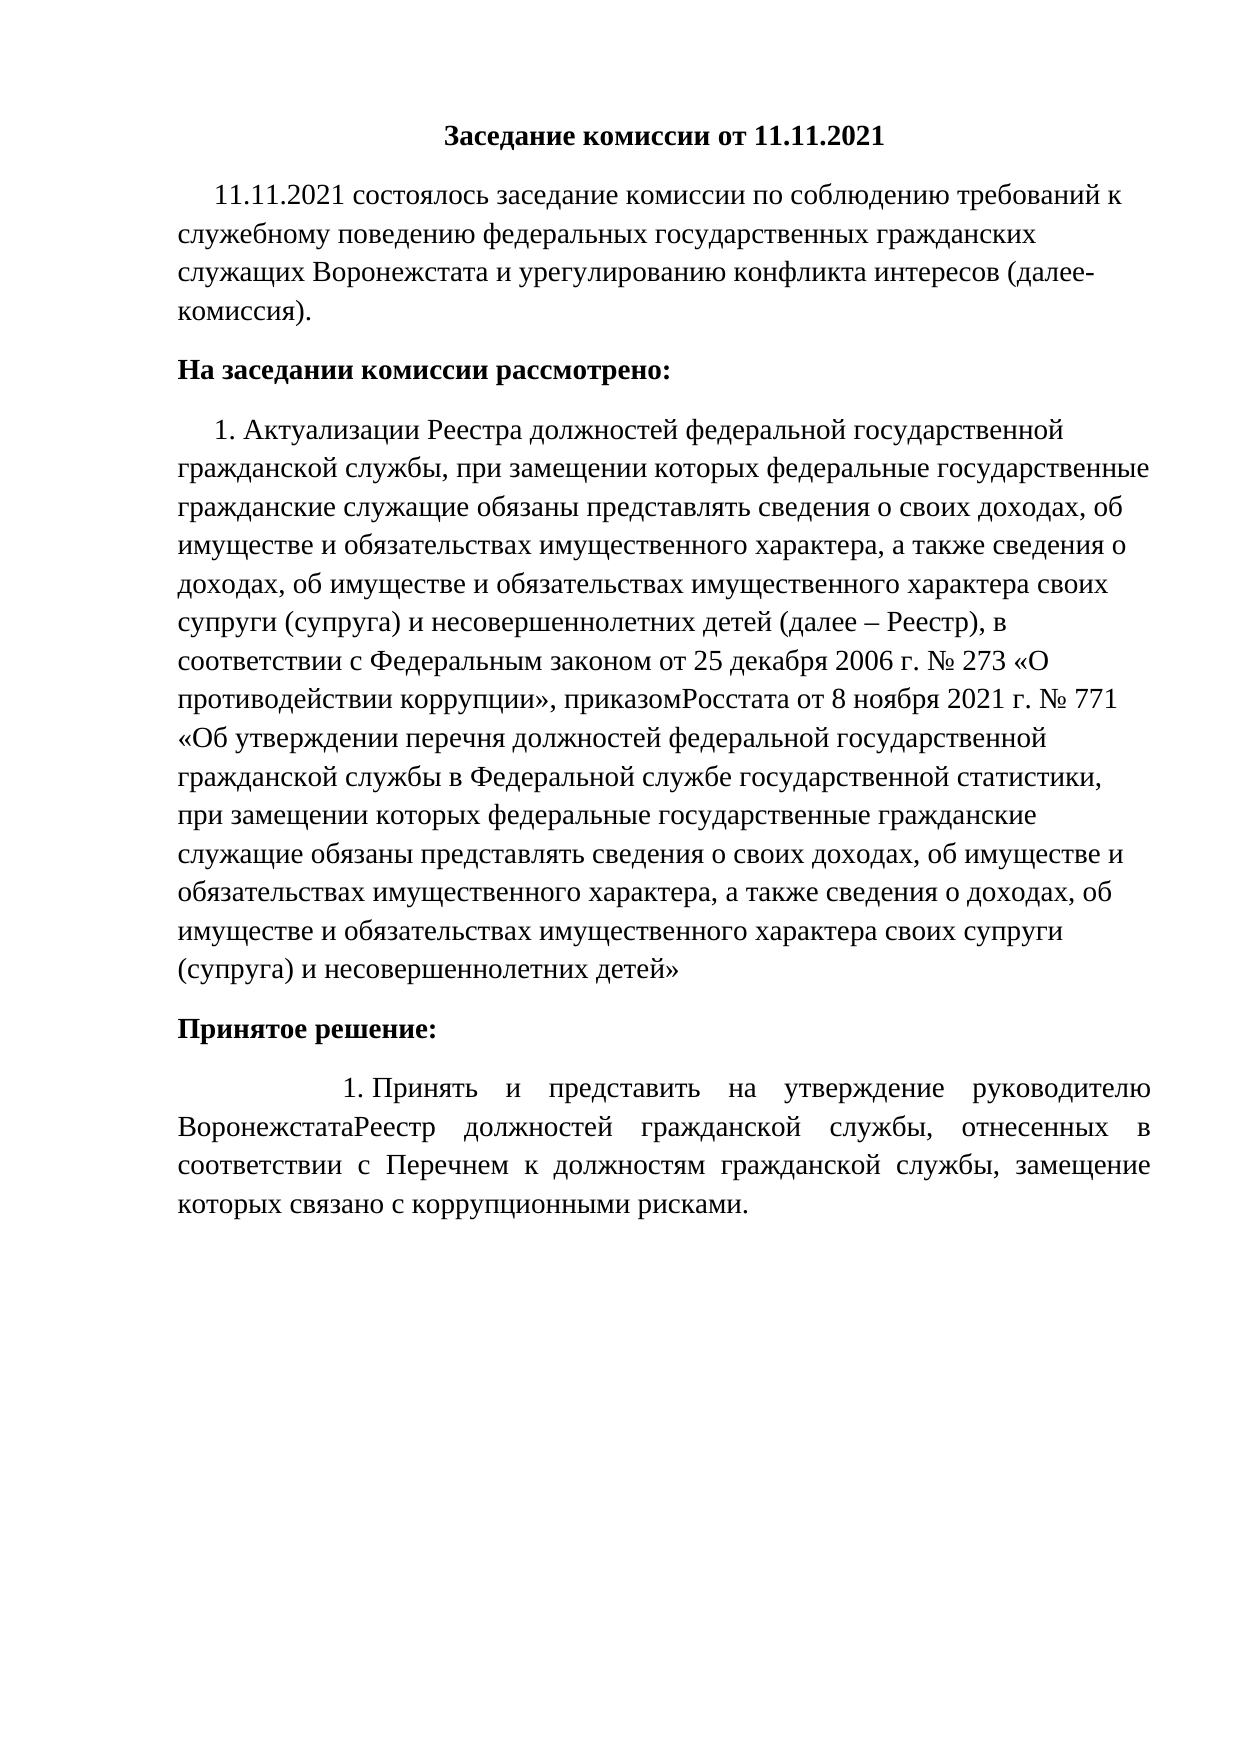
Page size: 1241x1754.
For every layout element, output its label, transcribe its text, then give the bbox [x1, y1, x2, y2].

text Заседание комиссии от 11.11.2021 [177, 118, 1152, 152]
text 11.11.2021 состоялось заседание комиссии по соблюдению требований к служебному поведению федеральных государственных гражданских служащих Воронежстата и урегулированию конфликта интересов (далее-комиссия). [177, 177, 1152, 327]
text 1. Принять и представить на утверждение руководителю ВоронежстатаРеестр должностей гражданской службы, отнесенных в соответствии с Перечнем к должностям гражданской службы, замещение которых связано с коррупционными рисками. [177, 1070, 1152, 1219]
text 1. Актуализации Реестра должностей федеральной государственной гражданской службы, при замещении которых федеральные государственные гражданские служащие обязаны представлять сведения о своих доходах, об имуществе и обязательствах имущественного характера, а также сведения о доходах, об имуществе и обязательствах имущественного характера своих супруги (супруга) и несовершеннолетних детей (далее – Реестр), в соответствии с Федеральным законом от 25 декабря 2006 г. № 273 «О противодействии коррупции», приказомРосстата от 8 ноября 2021 г. № 771 «Об утверждении перечня должностей федеральной государственной гражданской службы в Федеральной службе государственной статистики, при замещении которых федеральные государственные гражданские служащие обязаны представлять сведения о своих доходах, об имуществе и обязательствах имущественного характера, а также сведения о доходах, об имуществе и обязательствах имущественного характера своих супруги (супруга) и несовершеннолетних детей» [177, 412, 1152, 985]
text На заседании комиссии рассмотрено: [177, 352, 1152, 386]
text Принятое решение: [177, 1011, 1152, 1044]
